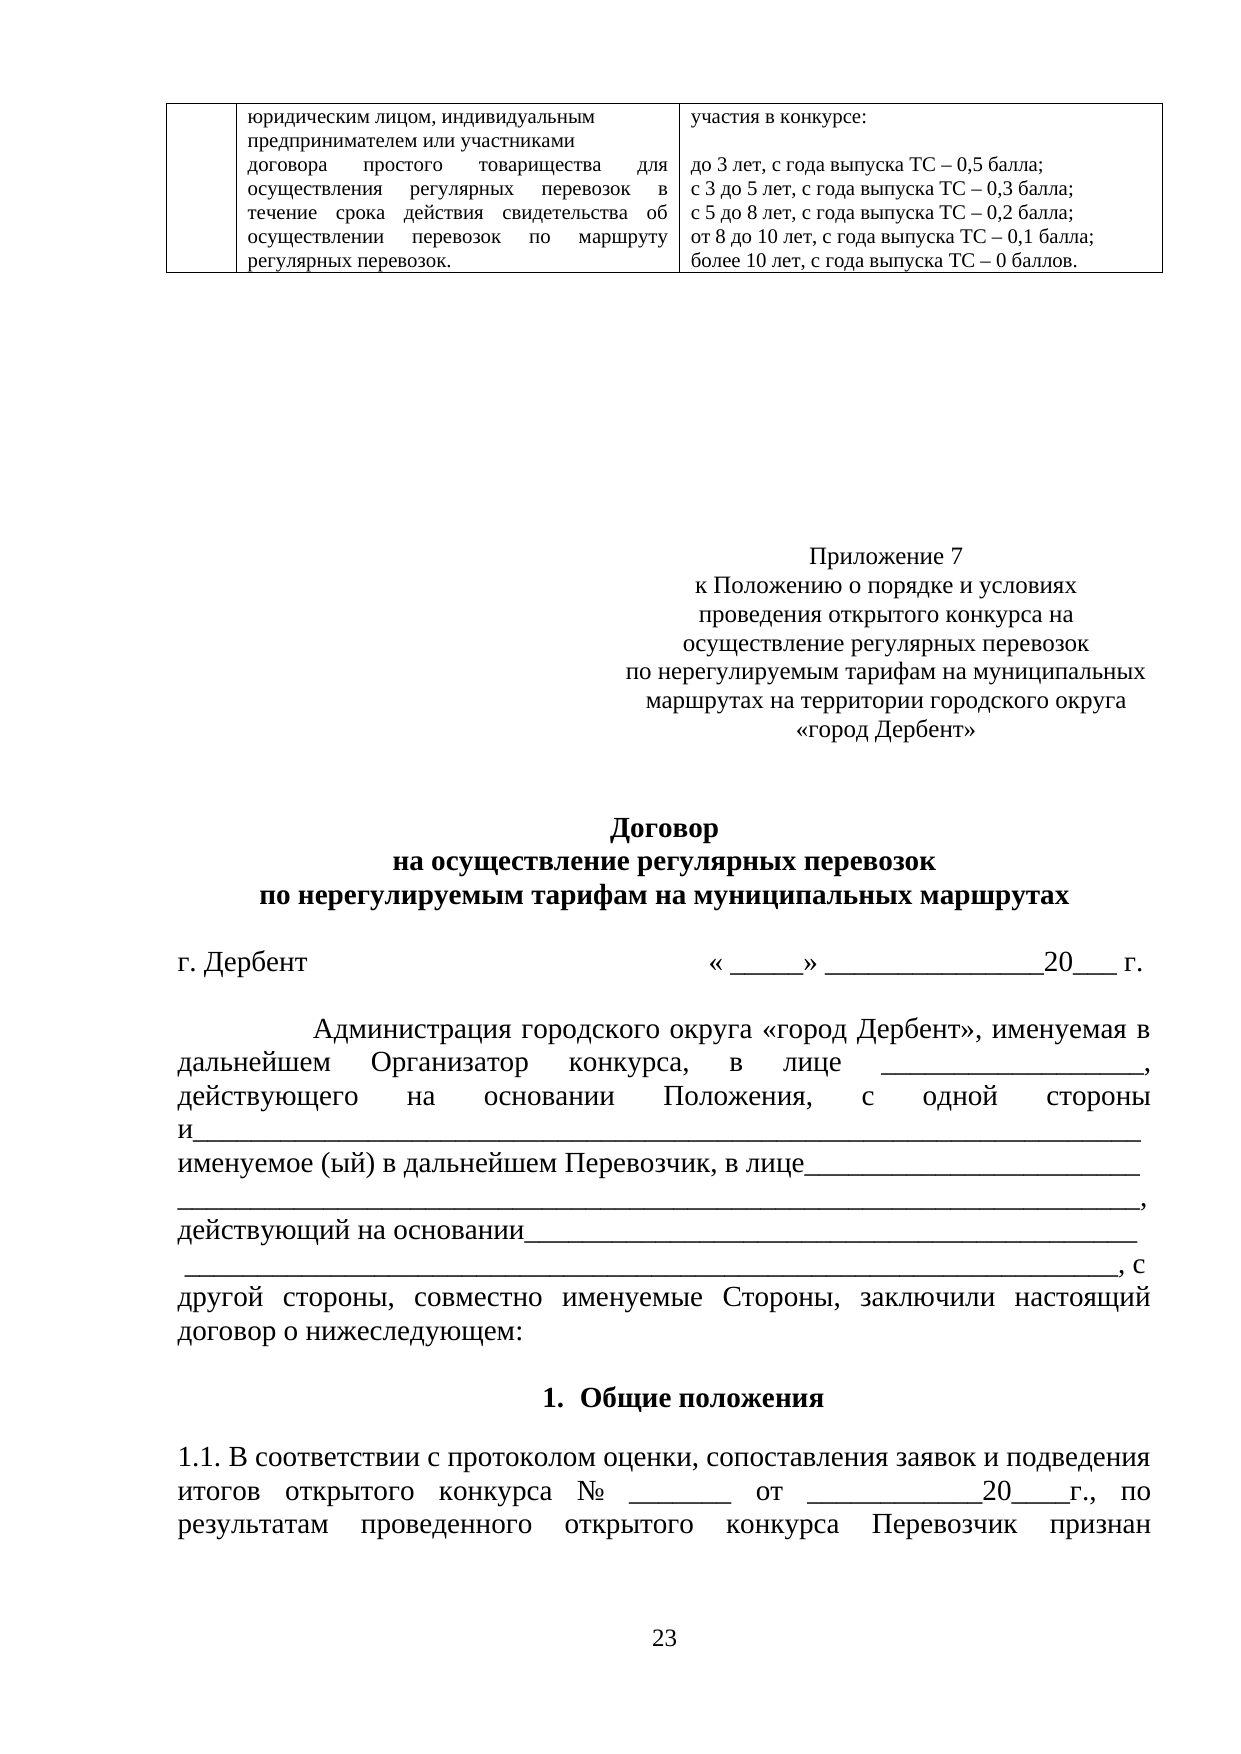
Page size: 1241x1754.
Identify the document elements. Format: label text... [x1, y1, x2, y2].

text по нерегулируемым тарифам на муниципальных [620, 656, 1152, 685]
text Приложение 7 [620, 541, 1152, 570]
text маршрутах на территории городского округа «город Дербент» [620, 685, 1152, 743]
text осуществление регулярных перевозок [620, 628, 1152, 656]
text на осуществление регулярных перевозок [177, 843, 1152, 877]
text ________________________________________________________________, с [177, 1246, 1152, 1279]
table_cell 4. [167, 104, 236, 272]
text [177, 1473, 1152, 1540]
text именуемое (ый) в дальнейшем Перевозчик, в лице_______________________ [177, 1145, 1152, 1179]
text Администрация городского округа «город Дербент», именуемая в дальнейшем Организатор конкурса, в лице __________________, действующего на основании Положения, с одной стороны и_________________________________________________________________ [177, 1011, 1152, 1145]
text г. Дербент « _____» _______________20___ г. [177, 944, 1152, 977]
text другой стороны, совместно именуемые Стороны, заключили настоящий договор о нижеследующем: [177, 1279, 1152, 1346]
text к Положению о порядке и условиях [620, 570, 1152, 599]
text __________________________________________________________________, [177, 1179, 1152, 1212]
text действующий на основании__________________________________________ [177, 1212, 1152, 1246]
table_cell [680, 104, 1162, 272]
text по нерегулируемым тарифам на муниципальных маршрутах [177, 877, 1152, 910]
text 1.1. В соответствии с протоколом оценки, сопоставления заявок и подведения [177, 1439, 1152, 1473]
text Договор [177, 810, 1152, 843]
text проведения открытого конкурса на [620, 599, 1152, 628]
list Общие положения [215, 1380, 1152, 1413]
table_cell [237, 104, 679, 272]
